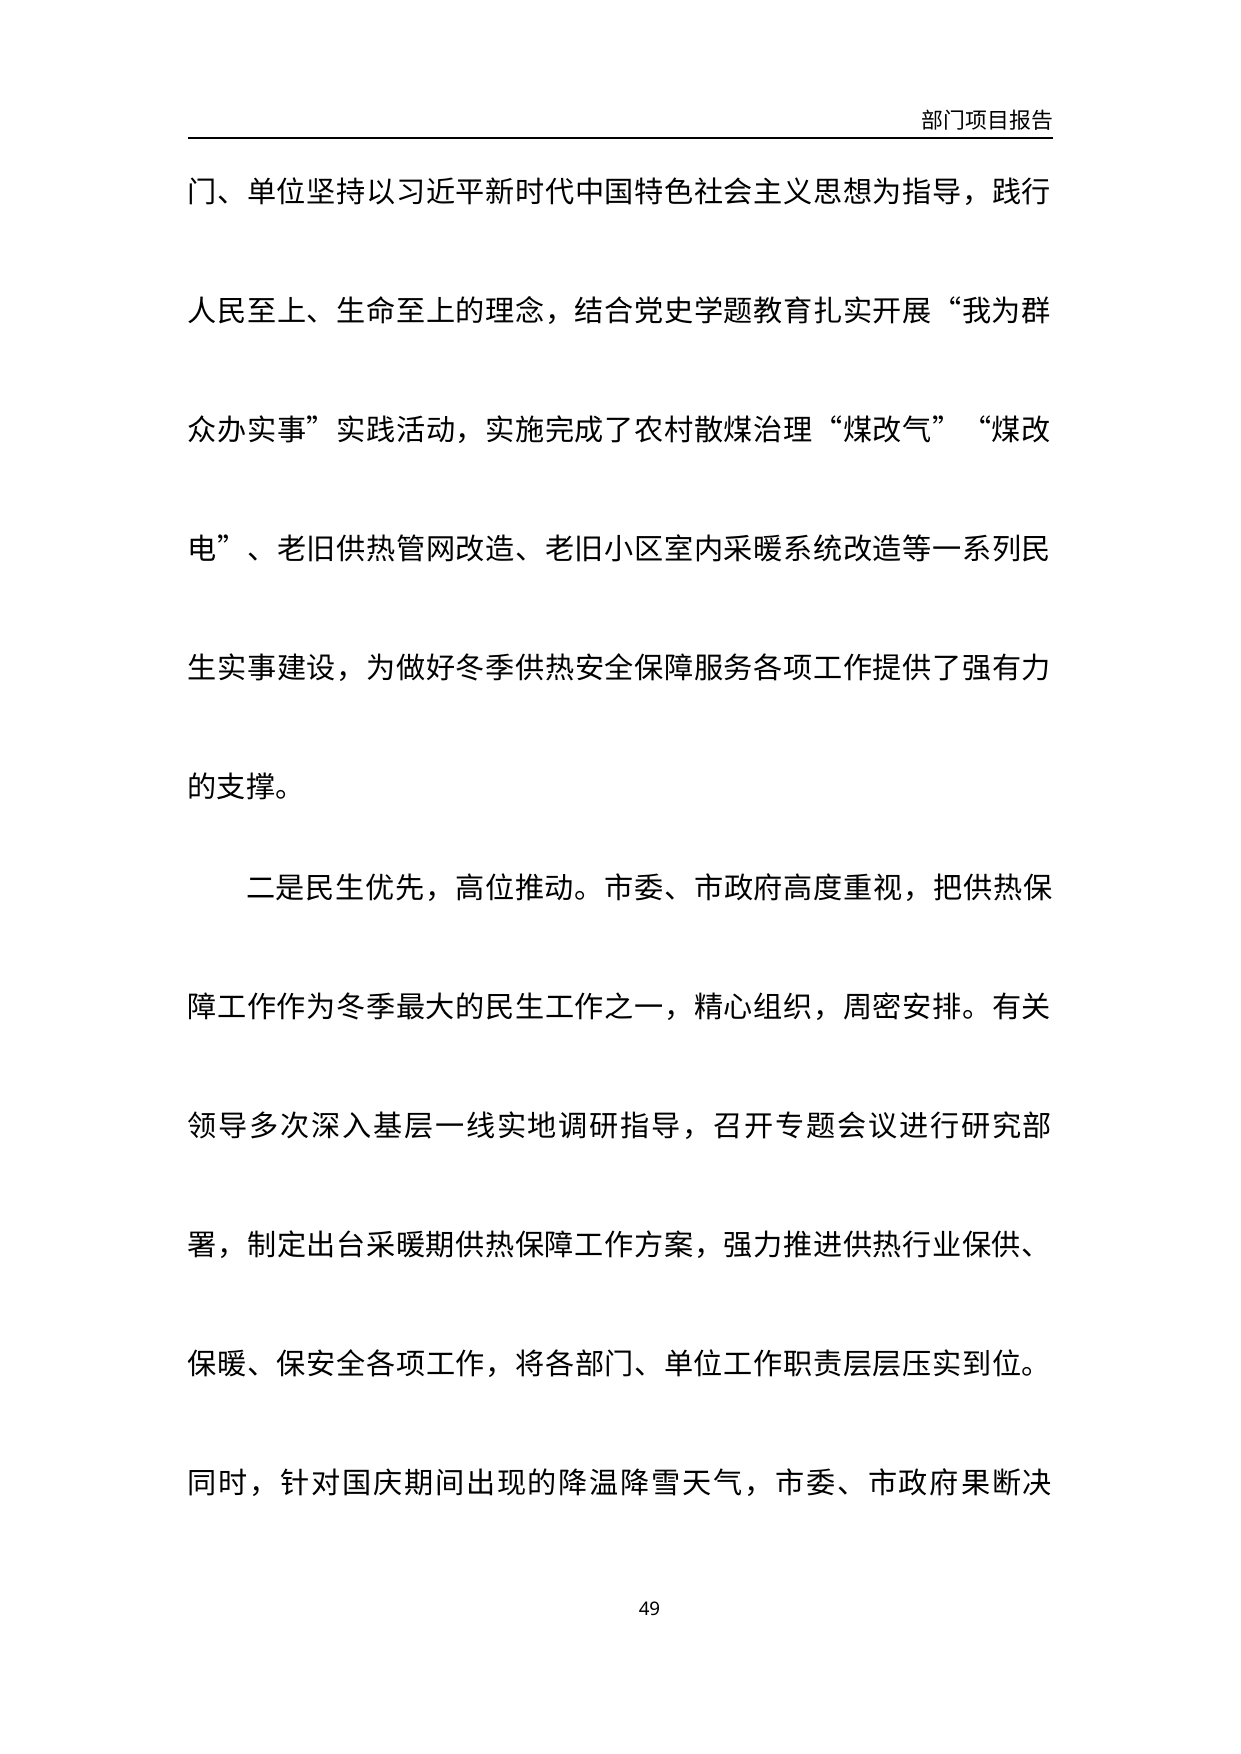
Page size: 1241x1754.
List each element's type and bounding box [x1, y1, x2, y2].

text [187, 846, 1053, 1521]
text [187, 150, 1053, 825]
